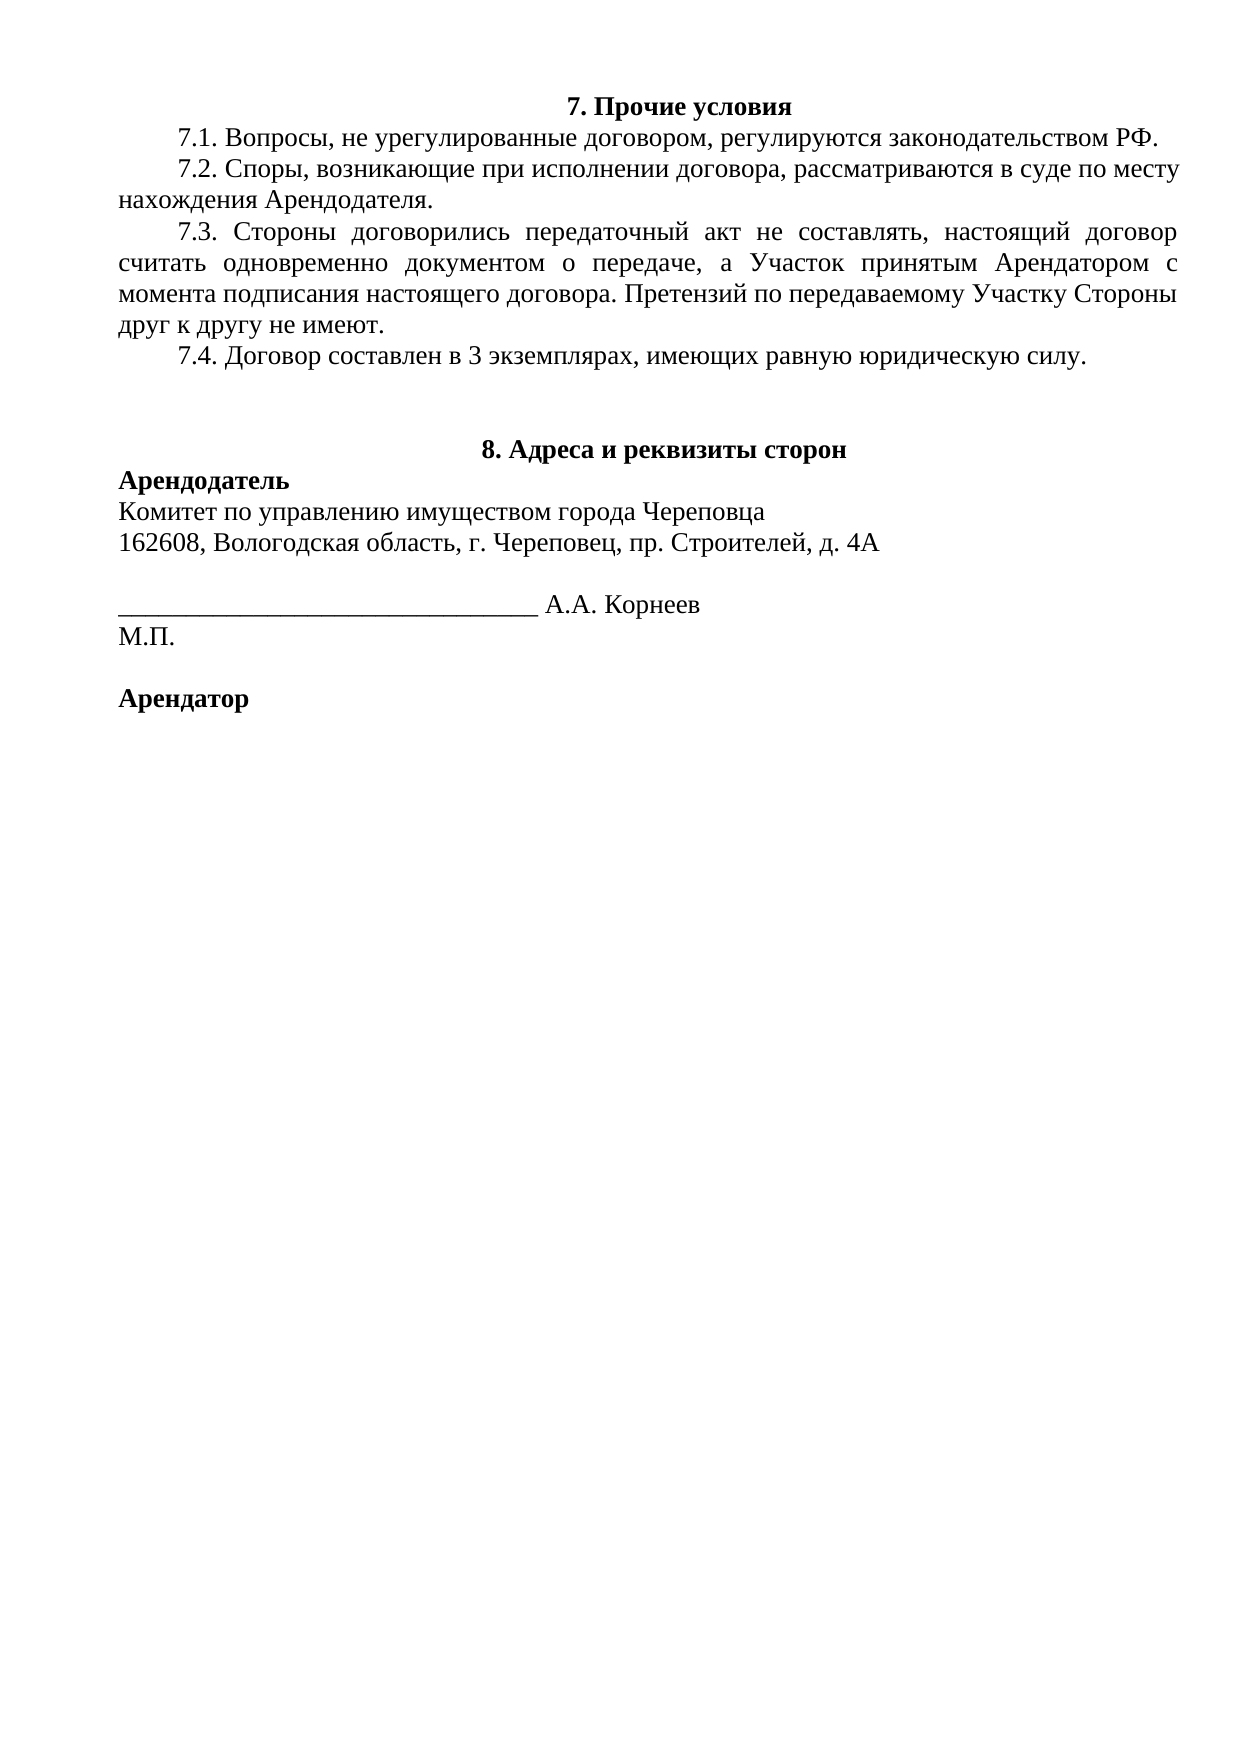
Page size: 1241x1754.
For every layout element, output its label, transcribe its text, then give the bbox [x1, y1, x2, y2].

text 7.1. Вопросы, не урегулированные договором, регулируются законодательством РФ. [118, 121, 1181, 152]
text _______________________________ А.А. Корнеев [118, 588, 1181, 620]
text 7.2. Споры, возникающие при исполнении договора, рассматриваются в суде по месту нахождения Арендодателя. [118, 152, 1181, 215]
text 8. Адреса и реквизиты сторон [148, 433, 1181, 464]
text 7.4. Договор составлен в 3 экземплярах, имеющих равную юридическую силу. [118, 339, 1181, 371]
text 162608, Вологодская область, г. Череповец, пр. Строителей, д. 4А [118, 526, 1181, 557]
text Арендатор [118, 682, 1181, 713]
text Комитет по управлению имуществом города Череповца [118, 495, 1181, 526]
text 7. Прочие условия [118, 90, 1181, 121]
text 7.3. Стороны договорились передаточный акт не составлять, настоящий договор считать одновременно документом о передаче, а Участок принятым Арендатором с момента подписания настоящего договора. Претензий по передаваемому Участку Стороны друг к другу не имеют. [118, 215, 1178, 339]
text М.П. [118, 620, 1181, 651]
text Арендодатель [118, 464, 1181, 495]
